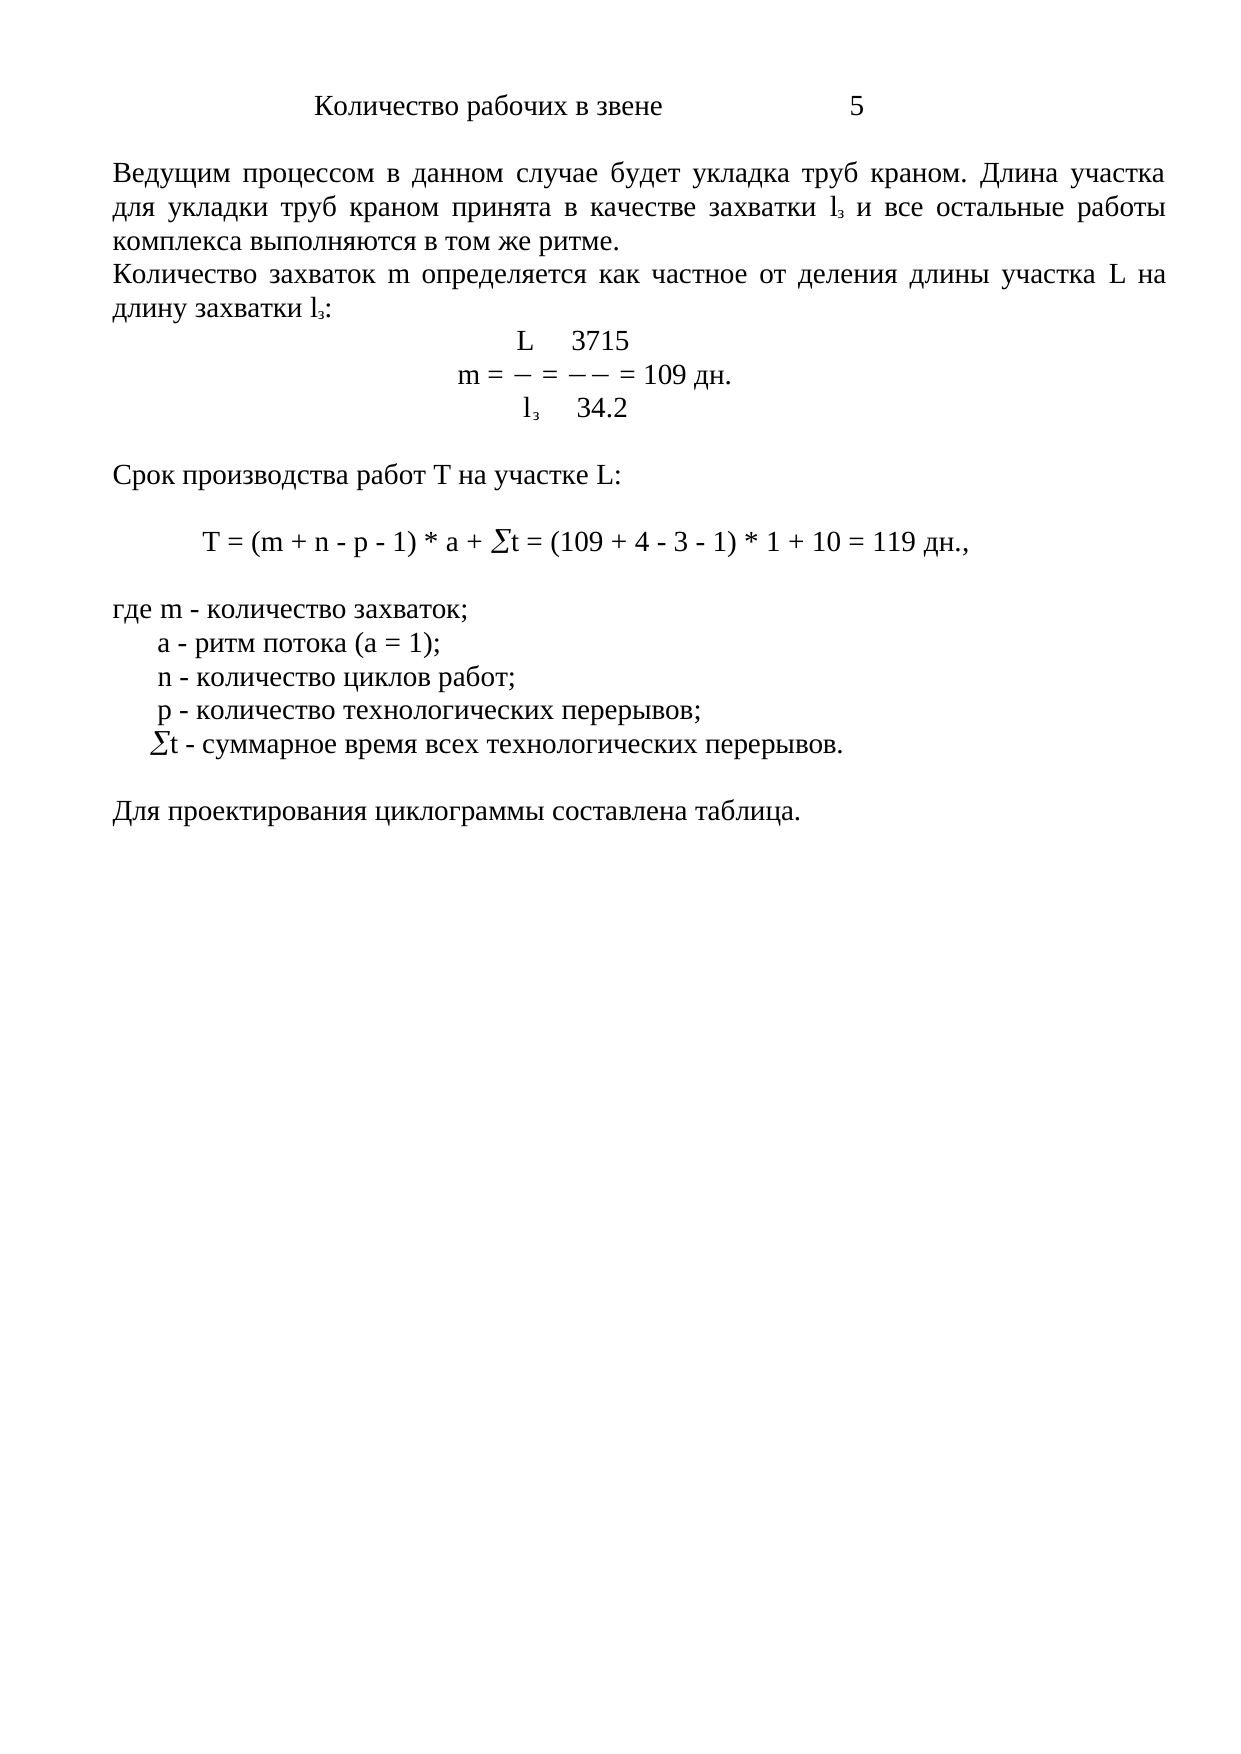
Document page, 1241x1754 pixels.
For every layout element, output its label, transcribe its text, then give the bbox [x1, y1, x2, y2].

text n - количество циклов работ; [112, 659, 1166, 692]
text t - суммарное время всех технологических перерывов. [112, 726, 1166, 759]
text lз 34.2 [112, 391, 1166, 424]
text Количество рабочих в звене 5 [112, 89, 1166, 122]
text Количество захваток m определяется как частное от деления длины участка L на длину захватки lз: [112, 256, 1166, 323]
text р - количество технологических перерывов; [112, 692, 1166, 726]
text Ведущим процессом в данном случае будет укладка труб краном. Длина участка для укладки труб краном принята в качестве захватки lз и все остальные работы комплекса выполняются в том же ритме. [112, 156, 1166, 256]
text Для проектирования циклограммы составлена таблица. [112, 793, 1166, 827]
text m = = = 109 дн. [112, 357, 1166, 391]
text L 3715 [112, 323, 1166, 357]
text Срок производства работ Т на участке L: [112, 458, 1166, 491]
text а - ритм потока (а = 1); [112, 625, 1166, 659]
text где m - количество захваток; [112, 592, 1166, 625]
text T = (m + n - p - 1) * a + t = (109 + 4 - 3 - 1) * 1 + 10 = 119 дн., [112, 525, 1166, 558]
